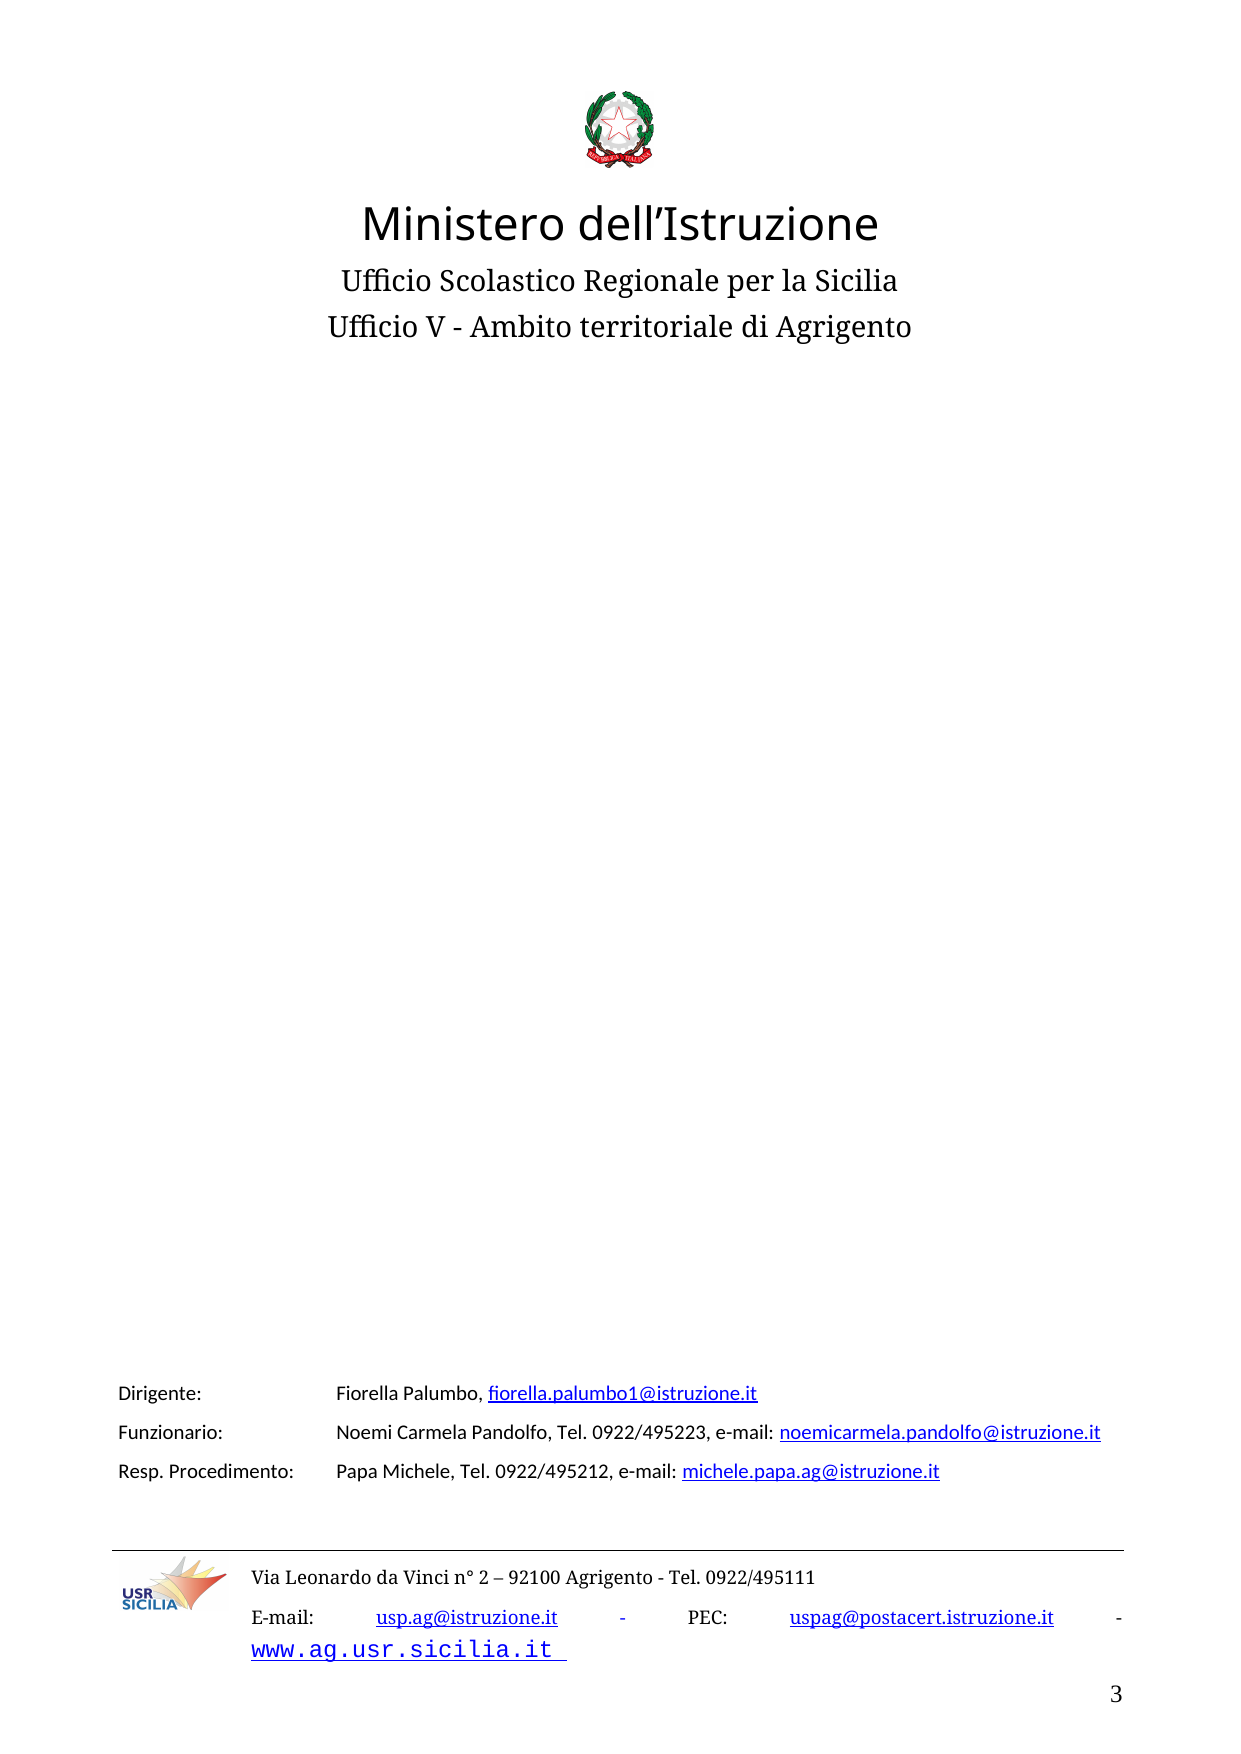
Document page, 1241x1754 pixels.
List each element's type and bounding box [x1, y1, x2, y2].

picture [118, 1552, 229, 1611]
picture [585, 91, 654, 168]
